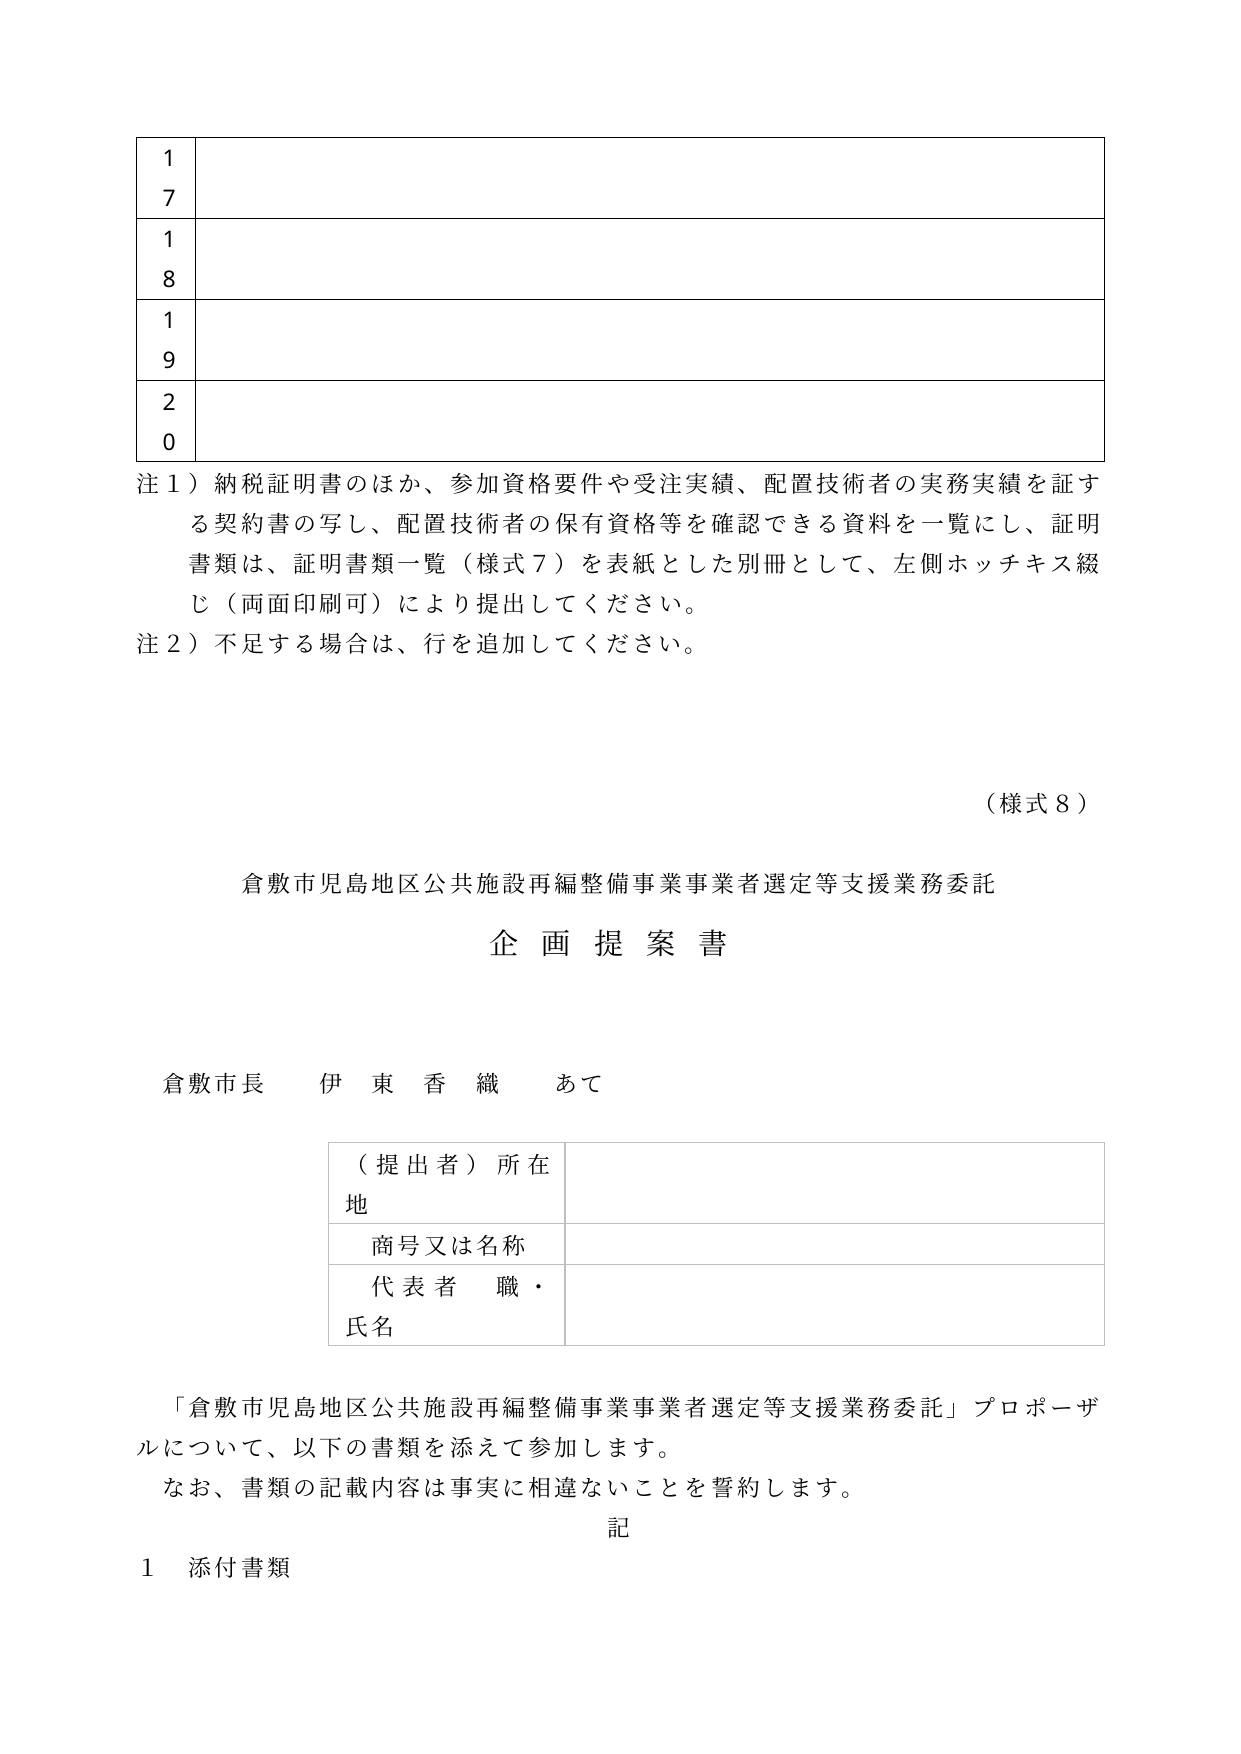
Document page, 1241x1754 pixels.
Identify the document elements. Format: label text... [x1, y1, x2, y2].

text なお、書類の記載内容は事実に相違ないことを誓約します。 [136, 1466, 1104, 1506]
text 注１）納税証明書のほか、参加資格要件や受注実績、配置技術者の実務実績を証する契約書の写し、配置技術者の保有資格等を確認できる資料を一覧にし、証明書類は、証明書類一覧（様式７）を表紙とした別冊として、左側ホッチキス綴じ（両面印刷可）により提出してください。 [136, 462, 1104, 622]
text 倉敷市児島地区公共施設再編整備事業事業者選定等支援業務委託 [136, 862, 1104, 902]
text １ 添付書類 [136, 1546, 1104, 1586]
table_cell [196, 300, 1104, 380]
table_cell [196, 219, 1104, 299]
table_cell 代表者 職・氏名 [329, 1265, 564, 1345]
table_cell 19 [137, 300, 195, 380]
subtitle 記 [136, 1506, 1104, 1546]
table_cell [196, 138, 1104, 218]
table_cell 20 [137, 381, 195, 461]
text 倉敷市長 伊 東 香 織 あて [136, 1062, 1104, 1102]
table_cell [196, 381, 1104, 461]
table_cell 18 [137, 219, 195, 299]
table_header （提出者）所在地 [329, 1143, 564, 1223]
text 「倉敷市児島地区公共施設再編整備事業事業者選定等支援業務委託」プロポーザルについて、以下の書類を添えて参加します。 [136, 1386, 1104, 1466]
table_cell 17 [137, 138, 195, 218]
text （様式８） [136, 782, 1104, 822]
table_header [566, 1143, 1104, 1223]
table_cell [566, 1265, 1104, 1345]
table_cell 商号又は名称 [329, 1224, 564, 1264]
text 企画提案書 [136, 902, 1104, 982]
text 注２）不足する場合は、行を追加してください。 [136, 622, 1104, 662]
table_cell [566, 1224, 1104, 1264]
